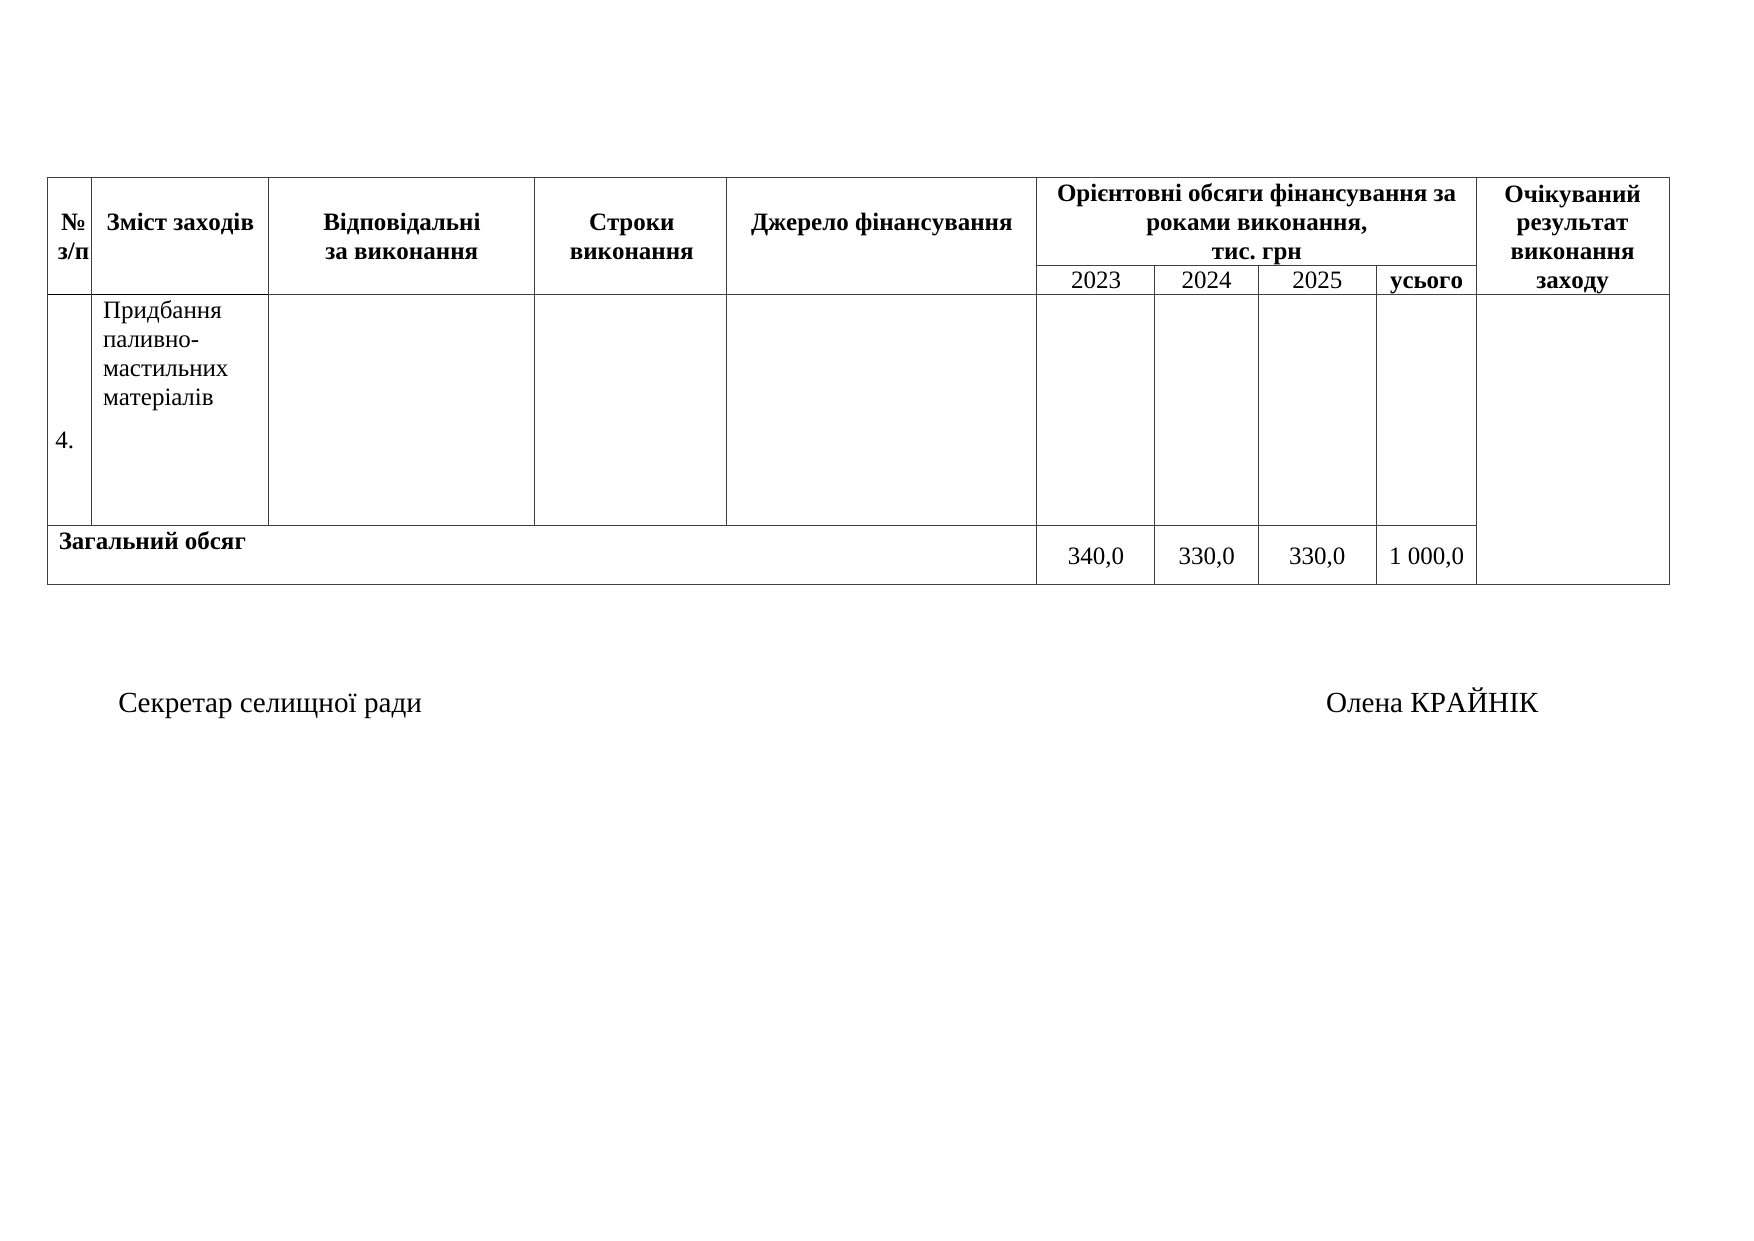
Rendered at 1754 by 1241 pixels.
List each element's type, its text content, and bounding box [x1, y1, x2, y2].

table_cell усього [1377, 266, 1476, 294]
table_header Очікуваний результат виконання заходу [1477, 178, 1669, 294]
table_cell 2023 [1037, 266, 1154, 294]
table_header Строки виконання [535, 178, 726, 294]
table_header Відповідальні за виконання [269, 178, 534, 294]
table_header Зміст заходів [92, 178, 268, 294]
table_cell 340,0 [1037, 526, 1154, 584]
table_cell 330,0 [1259, 526, 1376, 584]
table_header Орієнтовні обсяги фінансування за роками виконання, тис. грн [1037, 178, 1476, 264]
table_cell 3. 4. [48, 295, 91, 525]
table_header Джерело фінансування [727, 178, 1036, 294]
table_cell 2025 [1259, 266, 1376, 294]
table_header № з/п [48, 178, 91, 294]
table_cell Загальний обсяг [48, 526, 1036, 584]
table_cell 2024 [1155, 266, 1258, 294]
table_cell 330,0 [1155, 526, 1258, 584]
table_cell Придбання спеціального одягу, взуття та обладнання Придбання паливно-мастильних матеріалів [92, 295, 268, 525]
table_cell 1 000,0 [1377, 526, 1476, 584]
text Секретар селищної ради Олена КРАЙНІК [118, 686, 1636, 719]
